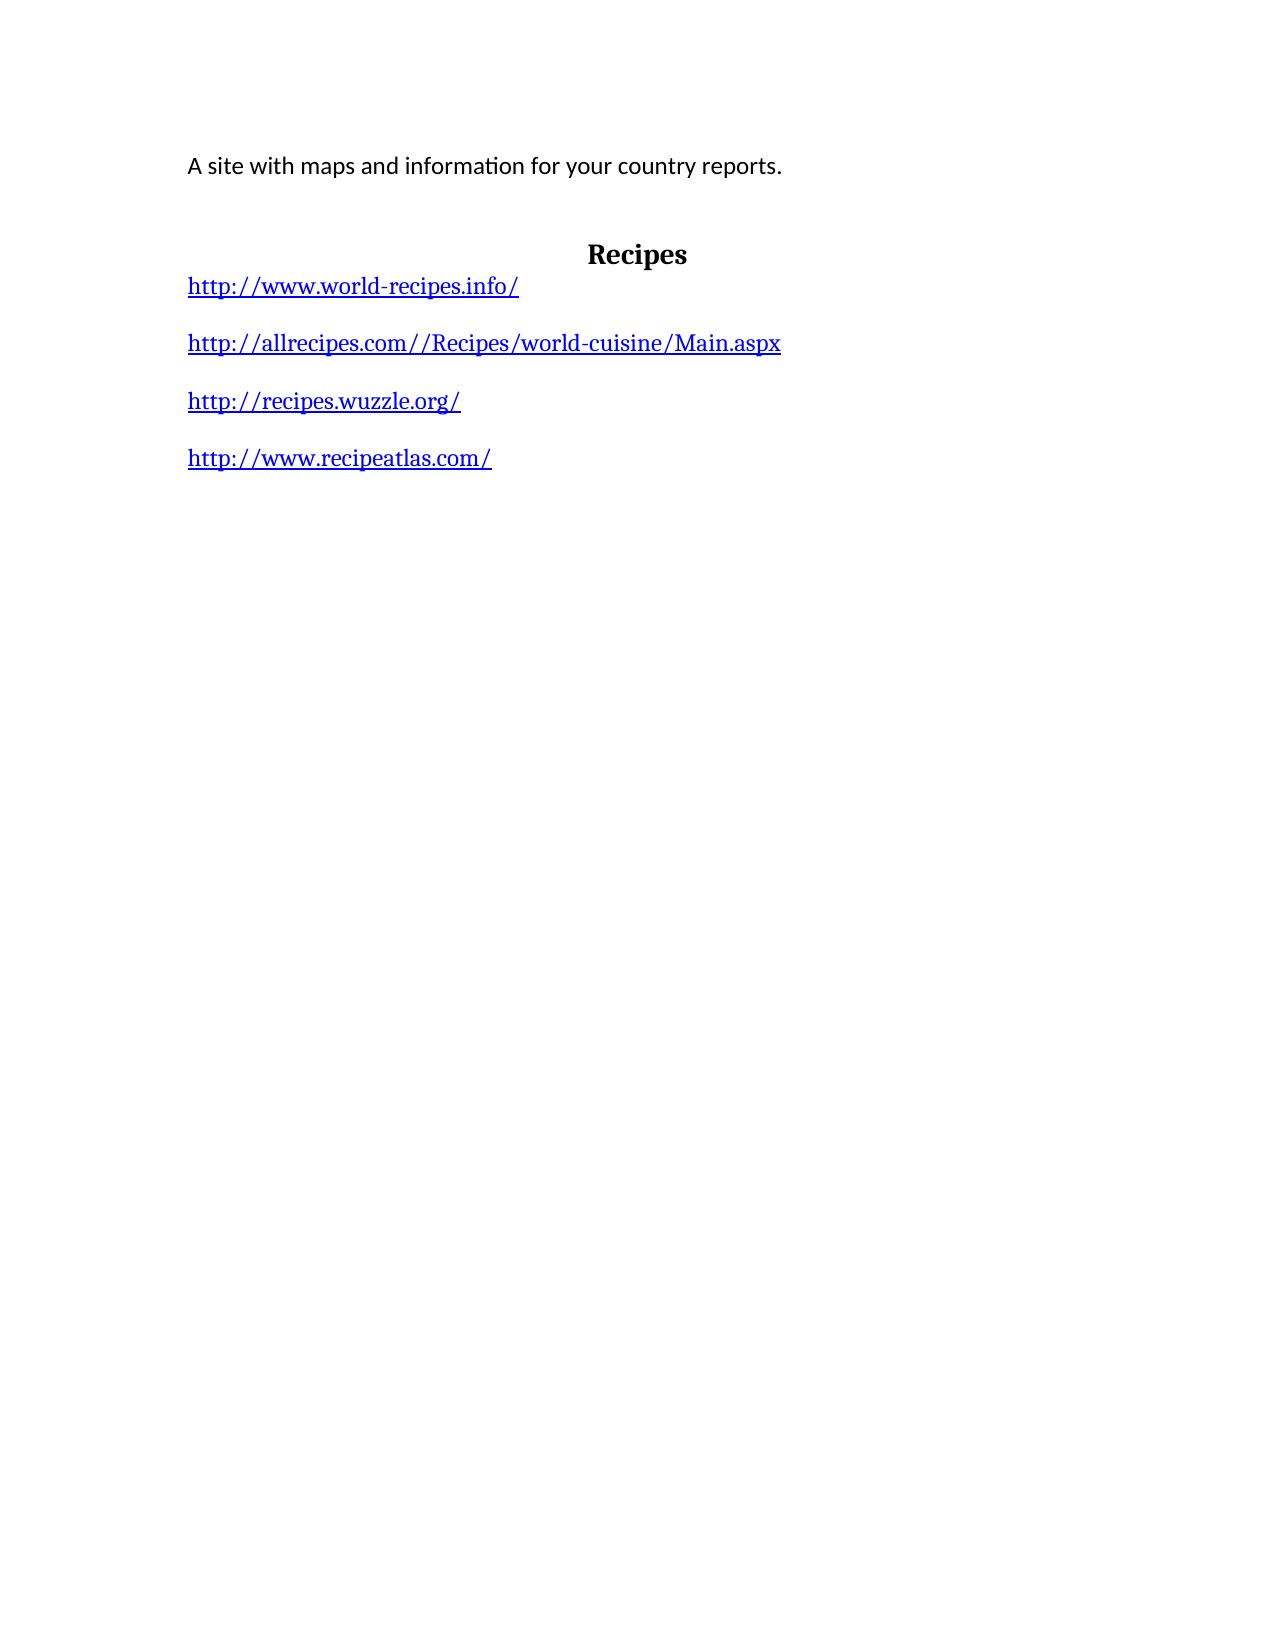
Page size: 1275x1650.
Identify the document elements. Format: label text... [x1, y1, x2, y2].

text http://recipes.wuzzle.org/ [187, 387, 1087, 415]
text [187, 150, 1087, 181]
text http://www.recipeatlas.com/ [187, 444, 1087, 473]
text http://www.world-recipes.info/ [187, 272, 1087, 300]
text http://allrecipes.com//Recipes/world-cuisine/Main.aspx [187, 329, 1087, 358]
text Recipes [187, 238, 1087, 272]
